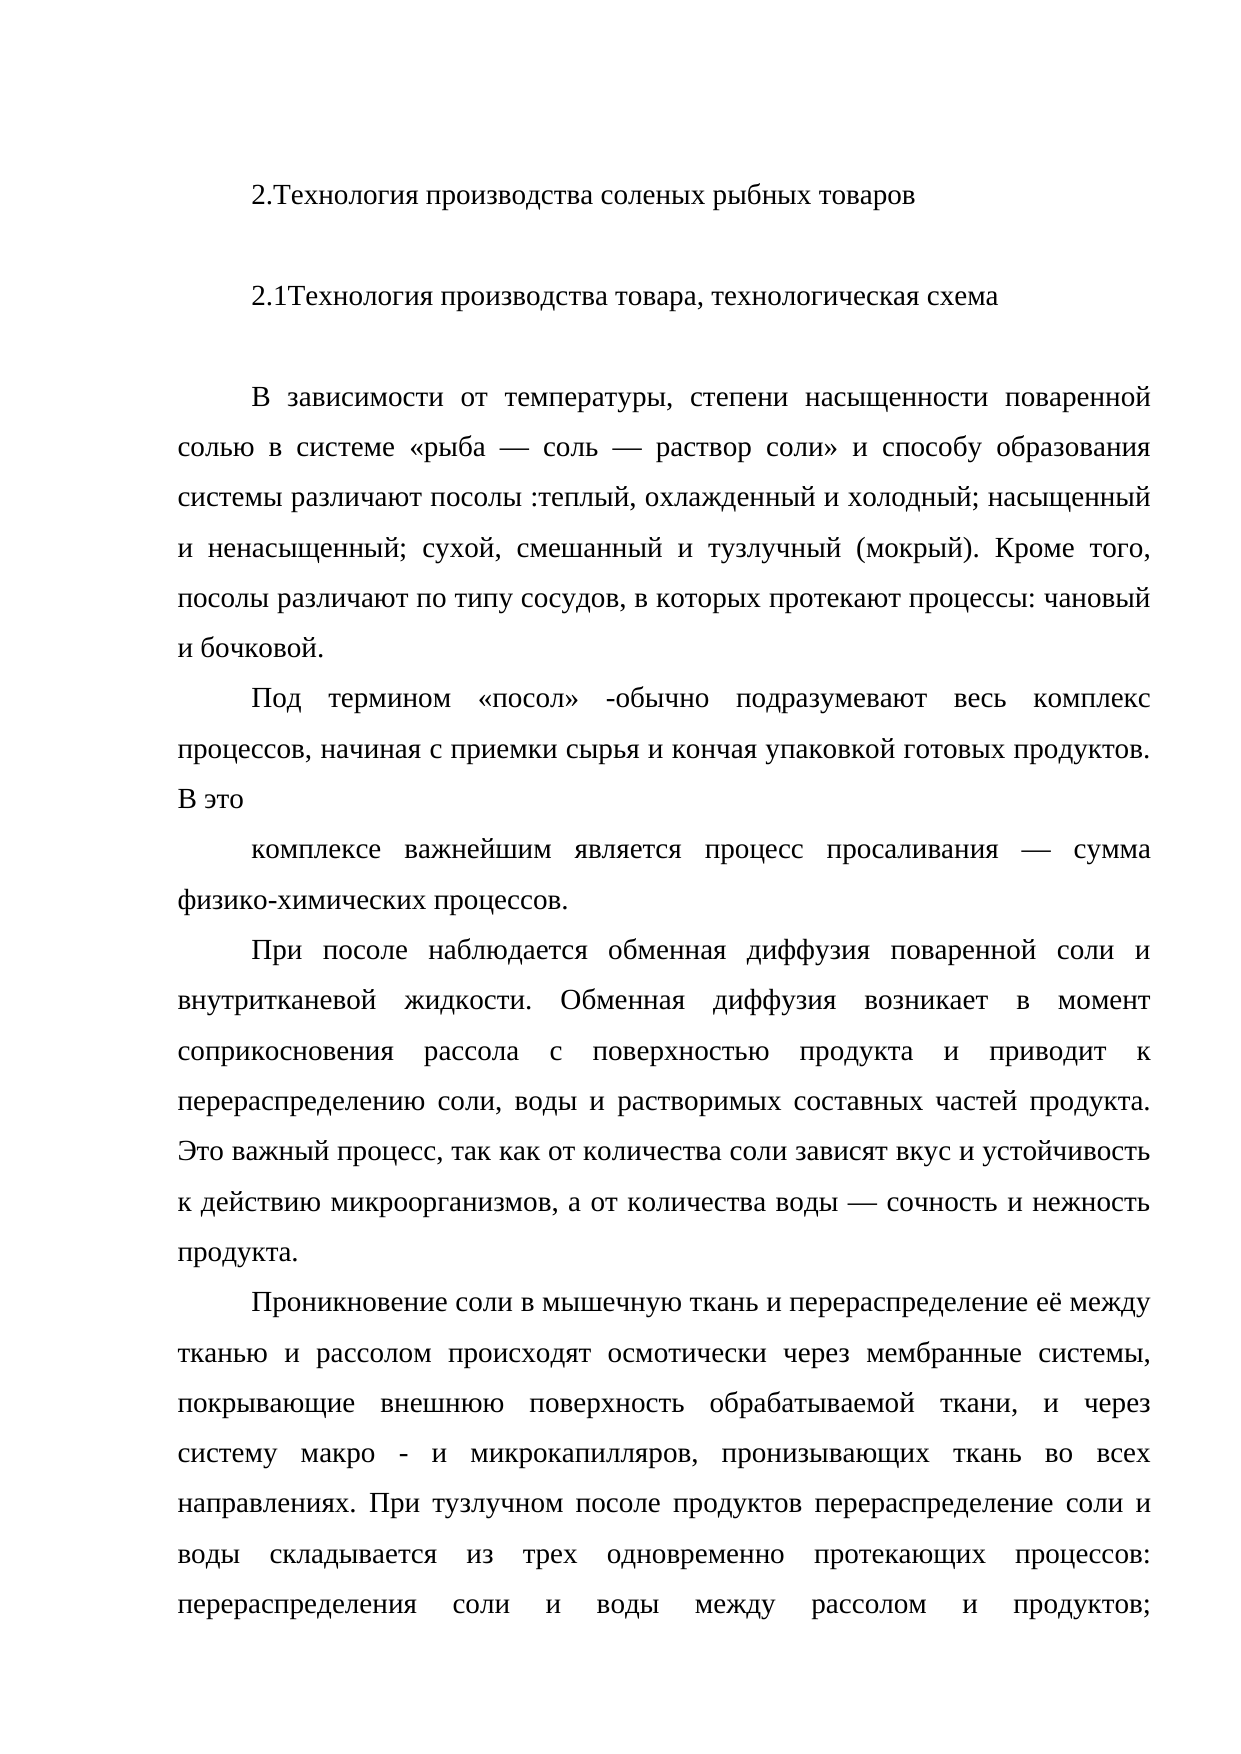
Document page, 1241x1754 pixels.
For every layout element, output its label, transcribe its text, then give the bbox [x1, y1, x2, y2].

text комплексе важнейшим является процесс просаливания — сумма физико-химических процессов. [177, 832, 1152, 915]
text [177, 1284, 1152, 1620]
subtitle 2.Технология производства соленых рыбных товаров [177, 177, 1152, 211]
text При посоле наблюдается обменная диффузия поваренной соли и внутритканевой жидкости. Обменная диффузия возникает в момент соприкосновения рассола с поверхностью продукта и приводит к перераспределению соли, воды и растворимых составных частей продукта. Это важный процесс, так как от количества соли зависят вкус и устойчивость к действию микроорганизмов, а от количества воды — сочность и нежность продукта. [177, 932, 1152, 1268]
text Под термином «посол» -обычно подразумевают весь комплекс процессов, начиная с приемки сырья и кончая упаковкой готовых продуктов. В это [177, 681, 1152, 815]
subtitle 2.1Технология производства товара, технологическая схема [177, 278, 1152, 312]
text В зависимости от температуры, степени насыщенности поваренной солью в системе «рыба — соль — раствор соли» и способу образования системы различают посолы :теплый, охлажденный и холодный; насыщенный и ненасыщенный; сухой, смешанный и тузлучный (мокрый). Кроме того, посолы различают по типу сосудов, в которых протекают процессы: чановый и бочковой. [177, 379, 1152, 664]
